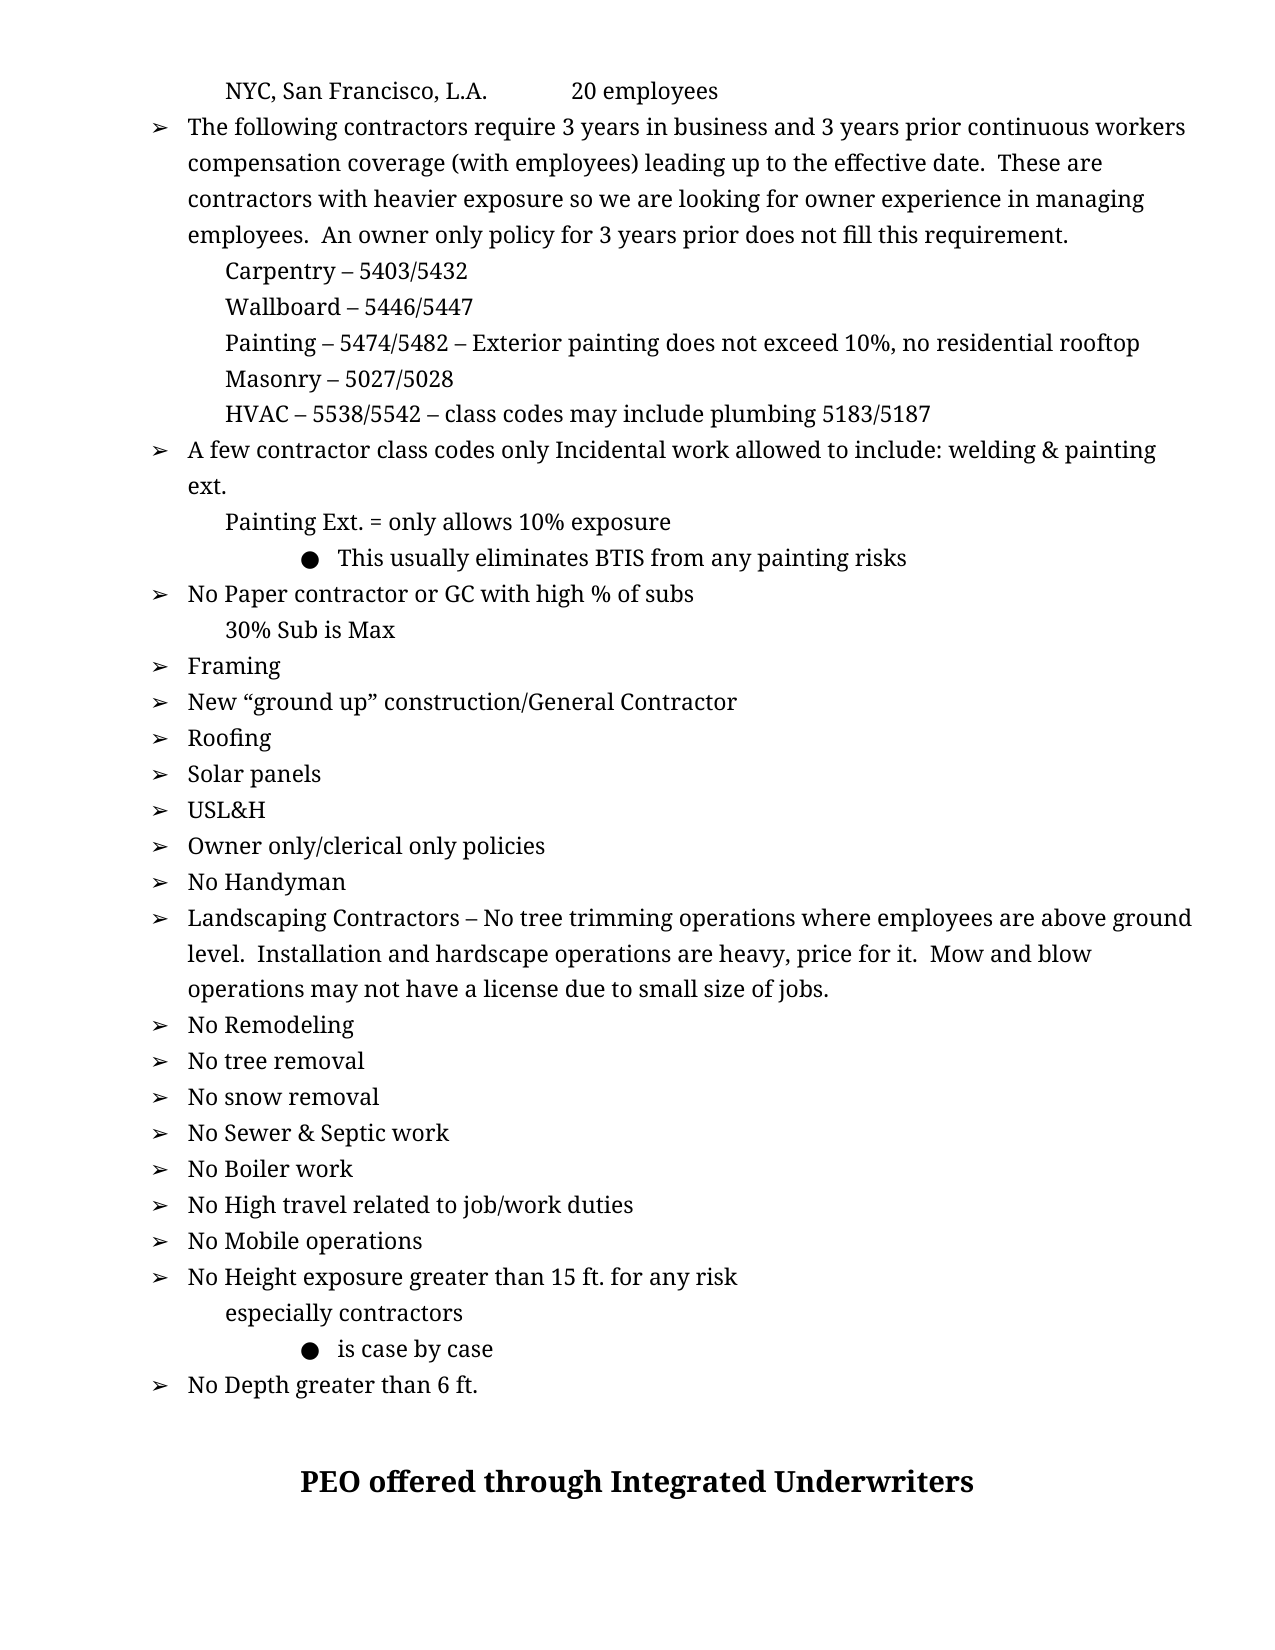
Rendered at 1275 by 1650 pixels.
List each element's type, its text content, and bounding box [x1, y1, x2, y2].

list No High travel related to job/work duties [150, 1189, 1200, 1220]
list No Sewer & Septic work [150, 1117, 1200, 1148]
list No Paper contractor or GC with high % of subs [150, 578, 1200, 609]
text Masonry – 5027/5028 [225, 362, 1200, 394]
list Framing [150, 650, 1200, 681]
list No Boiler work [150, 1153, 1200, 1184]
list A few contractor class codes only Incidental work allowed to include: welding & painting ext. [150, 434, 1200, 502]
list No snow removal [150, 1081, 1200, 1112]
list Roofing [150, 722, 1200, 753]
list Solar panels [150, 758, 1200, 789]
list No Handyman [150, 866, 1200, 897]
list No Mobile operations [150, 1225, 1200, 1256]
list Landscaping Contractors – No tree trimming operations where employees are above ground level. Installation and hardscape operations are heavy, price for it. Mow and blow operations may not have a license due to small size of jobs. [150, 902, 1200, 1005]
list Owner only/clerical only policies [150, 830, 1200, 861]
text Wallboard – 5446/5447 [225, 291, 1200, 322]
list No tree removal [150, 1045, 1200, 1077]
list This usually eliminates BTIS from any painting risks [300, 542, 1200, 573]
text NYC, San Francisco, L.A. 20 employees [225, 75, 1200, 106]
list No Remodeling [150, 1009, 1200, 1041]
list No Height exposure greater than 15 ft. for any risk [150, 1261, 1200, 1292]
list The following contractors require 3 years in business and 3 years prior continuous workers compensation coverage (with employees) leading up to the effective date. These are contractors with heavier exposure so we are looking for owner experience in managing employees. An owner only policy for 3 years prior does not fill this requirement. [150, 111, 1200, 250]
text especially contractors [225, 1297, 1200, 1328]
text Painting Ext. = only allows 10% exposure [225, 506, 1200, 537]
text 30% Sub is Max [225, 614, 1200, 645]
list is case by case [300, 1333, 1200, 1364]
list No Depth greater than 6 ft. [150, 1369, 1200, 1400]
text Painting – 5474/5482 – Exterior painting does not exceed 10%, no residential rooftop [225, 327, 1200, 358]
text HVAC – 5538/5542 – class codes may include plumbing 5183/5187 [225, 398, 1200, 430]
text PEO offered through Integrated Underwriters [75, 1461, 1200, 1501]
list New “ground up” construction/General Contractor [150, 686, 1200, 717]
text Carpentry – 5403/5432 [225, 255, 1200, 286]
list USL&H [150, 794, 1200, 825]
